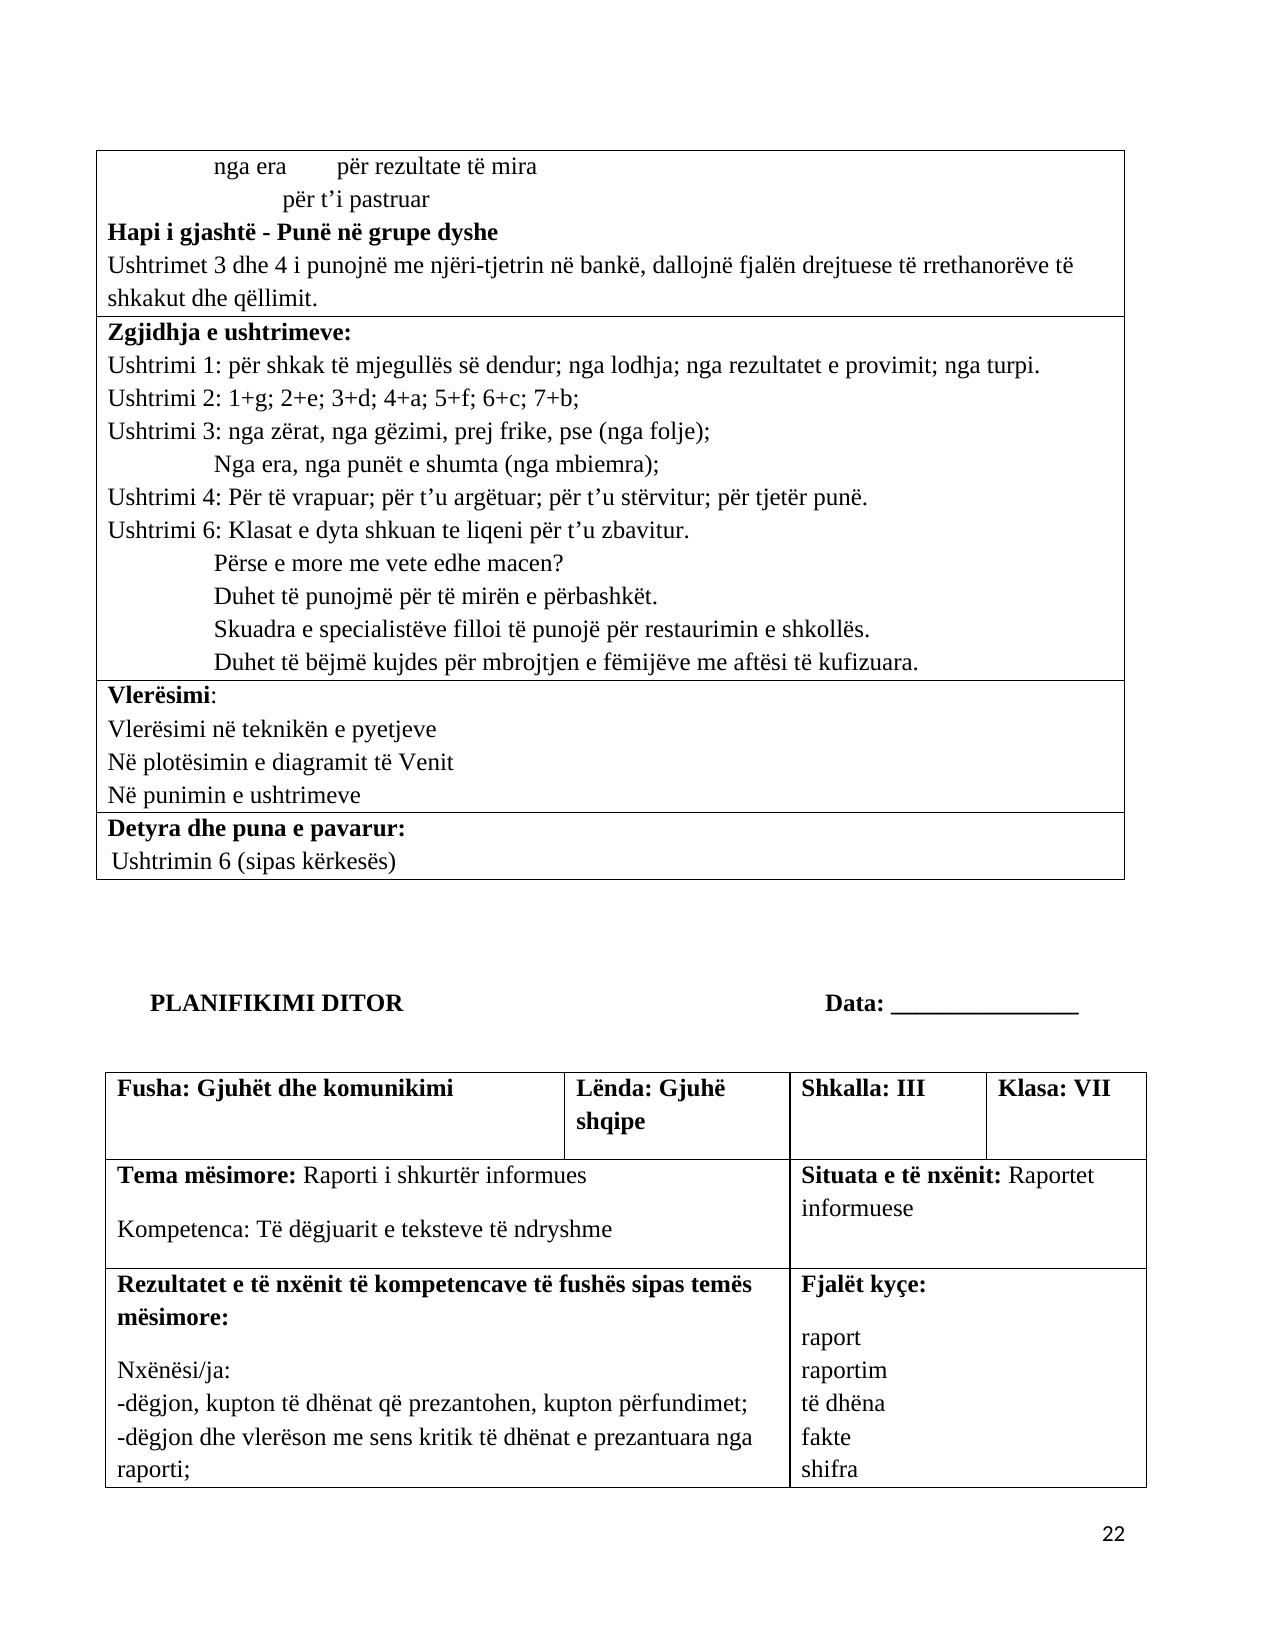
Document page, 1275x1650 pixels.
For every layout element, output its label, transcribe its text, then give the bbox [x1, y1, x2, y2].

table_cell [791, 1269, 1146, 1487]
table_cell Detyra dhe puna e pavarur: Ushtrimin 6 (sipas kërkesës) [97, 813, 1124, 879]
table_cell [106, 1269, 789, 1487]
table_cell Zgjidhja e ushtrimeve: Ushtrimi 1: për shkak të mjegullës së dendur; nga lodhja; nga rezultatet e provimit; nga turpi. Ushtrimi 2: 1+g; 2+e; 3+d; 4+a; 5+f; 6+c; 7+b; Ushtrimi 3: nga zërat, nga gëzimi, prej frike, pse (nga folje); Nga era, nga punët e shumta (nga mbiemra); Ushtrimi 4: Për të vrapuar; për t’u argëtuar; për t’u stërvitur; për tjetër punë. Ushtrimi 6: Klasat e dyta shkuan te liqeni për t’u zbavitur. Përse e more me vete edhe macen? Duhet të punojmë për të mirën e përbashkët. Skuadra e specialistëve filloi të punojë për restaurimin e shkollës. Duhet të bëjmë kujdes për mbrojtjen e fëmijëve me aftësi të kufizuara. [97, 317, 1124, 679]
table_header Shkalla: III [791, 1073, 986, 1159]
table_cell Vlerësimi: Vlerësimi në teknikën e pyetjeve Në plotësimin e diagramit të Venit Në punimin e ushtrimeve [97, 681, 1124, 812]
table_cell Situata e të nxënit: Raportet informuese [791, 1160, 1146, 1268]
table_header Klasa: VII [987, 1073, 1146, 1159]
table_header Lënda: Gjuhë shqipe [565, 1073, 789, 1159]
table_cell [97, 151, 1124, 316]
table_cell Tema mësimore: Raporti i shkurtër informues Kompetenca: Të dëgjuarit e teksteve të ndryshme [106, 1160, 789, 1268]
table_header Fusha: Gjuhët dhe komunikimi [106, 1073, 564, 1159]
text PLANIFIKIMI DITOR Data: _______________ [150, 988, 1125, 1016]
